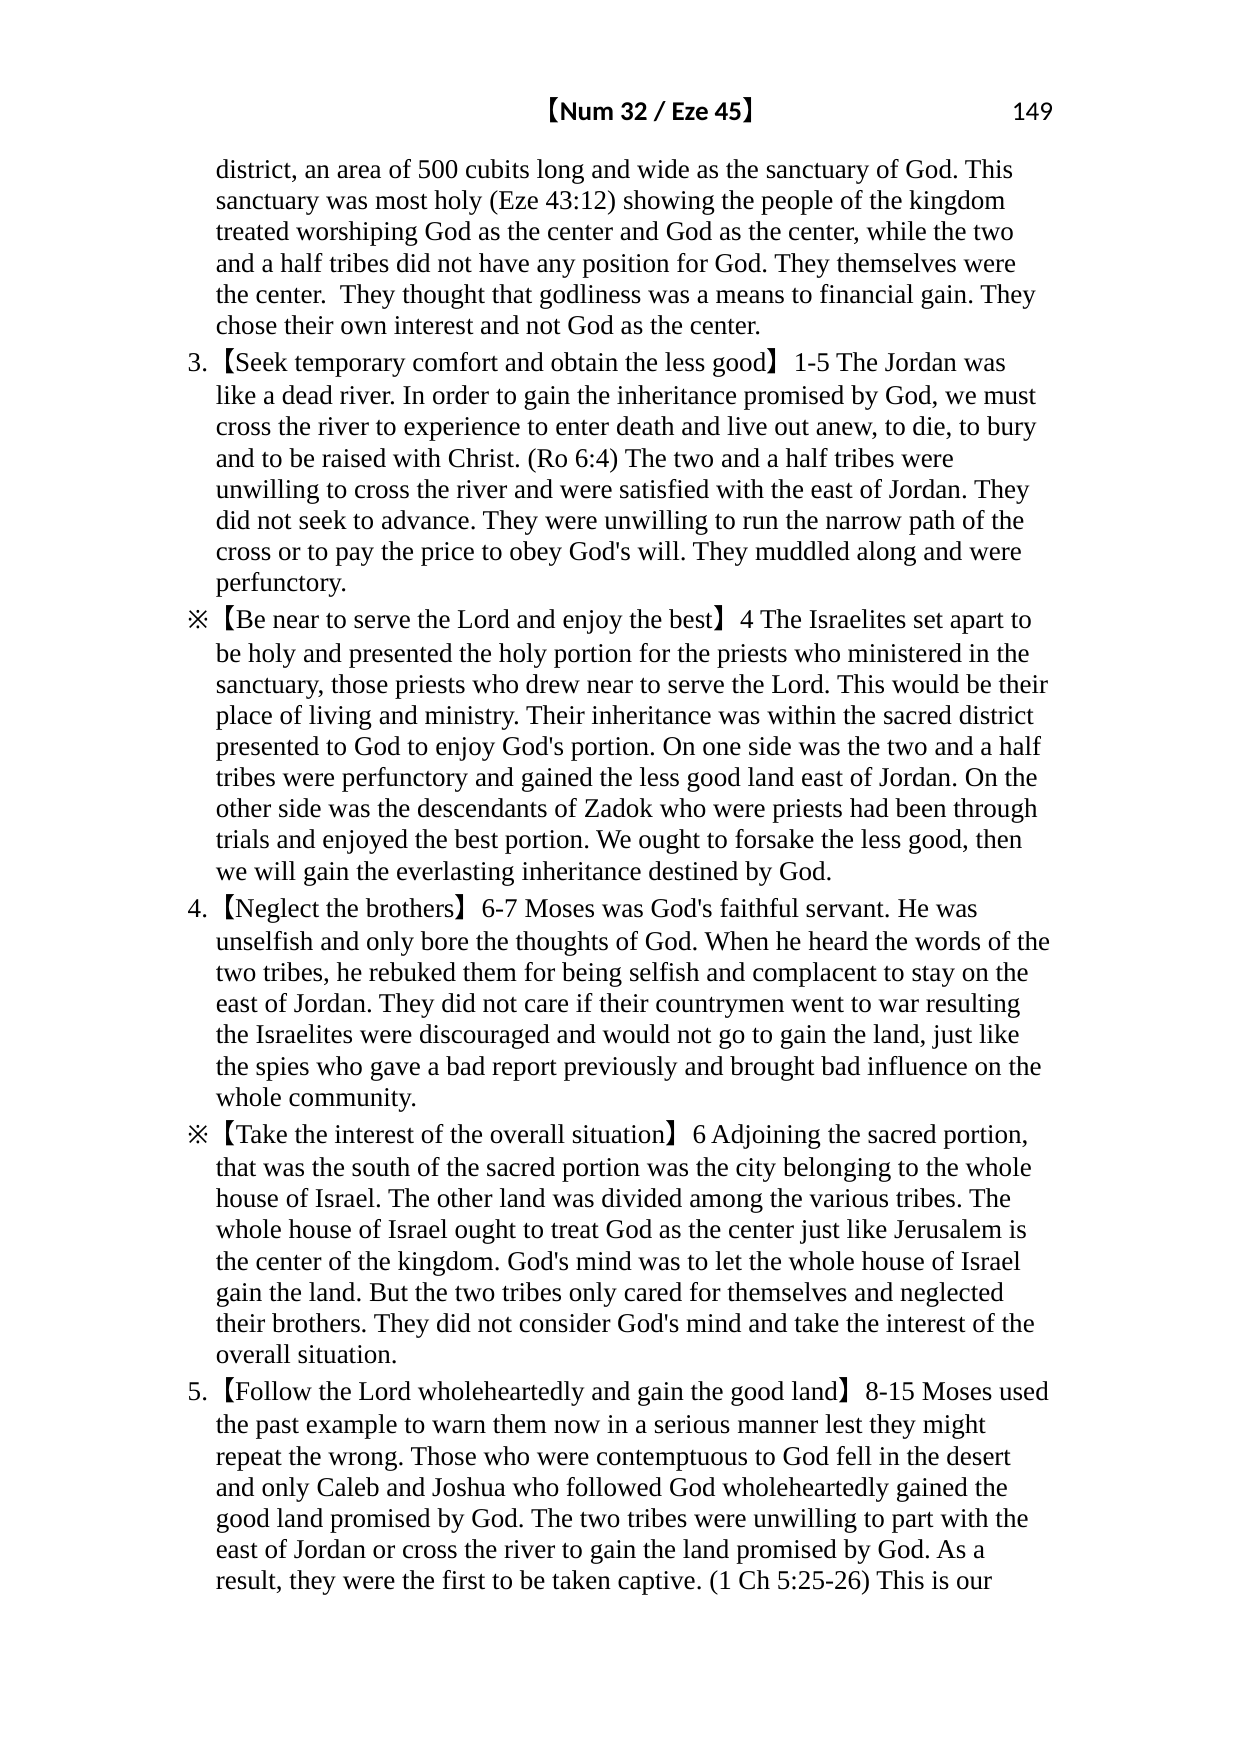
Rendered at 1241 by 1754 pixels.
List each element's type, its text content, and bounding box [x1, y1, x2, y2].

text ※【Be near to serve the Lord and enjoy the best】4 The Israelites set apart to be holy and presented the holy portion for the priests who ministered in the sanctuary, those priests who drew near to serve the Lord. This would be their place of living and ministry. Their inheritance was within the sacred district presented to God to enjoy God's portion. On one side was the two and a half tribes were perfunctory and gained the less good land east of Jordan. On the other side was the descendants of Zadok who were priests had been through trials and enjoyed the best portion. We ought to forsake the less good, then we will gain the everlasting inheritance destined by God. [187, 597, 1053, 886]
text 3.【Seek temporary comfort and obtain the less good】1-5 The Jordan was like a dead river. In order to gain the inheritance promised by God, we must cross the river to experience to enter death and live out anew, to die, to bury and to be raised with Christ. (Ro 6:4) The two and a half tribes were unwilling to cross the river and were satisfied with the east of Jordan. They did not seek to advance. They were unwilling to run the narrow path of the cross or to pay the price to obey God's will. They muddled along and were perfunctory. [187, 340, 1053, 597]
text ※【Take the interest of the overall situation】6 Adjoining the sacred portion, that was the south of the sacred portion was the city belonging to the whole house of Israel. The other land was divided among the various tribes. The whole house of Israel ought to treat God as the center just like Jerusalem is the center of the kingdom. God's mind was to let the whole house of Israel gain the land. But the two tribes only cared for themselves and neglected their brothers. They did not consider God's mind and take the interest of the overall situation. [187, 1112, 1053, 1369]
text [187, 1369, 1053, 1595]
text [187, 153, 1053, 340]
text 4.【Neglect the brothers】6-7 Moses was God's faithful servant. He was unselfish and only bore the thoughts of God. When he heard the words of the two tribes, he rebuked them for being selfish and complacent to stay on the east of Jordan. They did not care if their countrymen went to war resulting the Israelites were discouraged and would not go to gain the land, just like the spies who gave a bad report previously and brought bad influence on the whole community. [187, 886, 1053, 1112]
